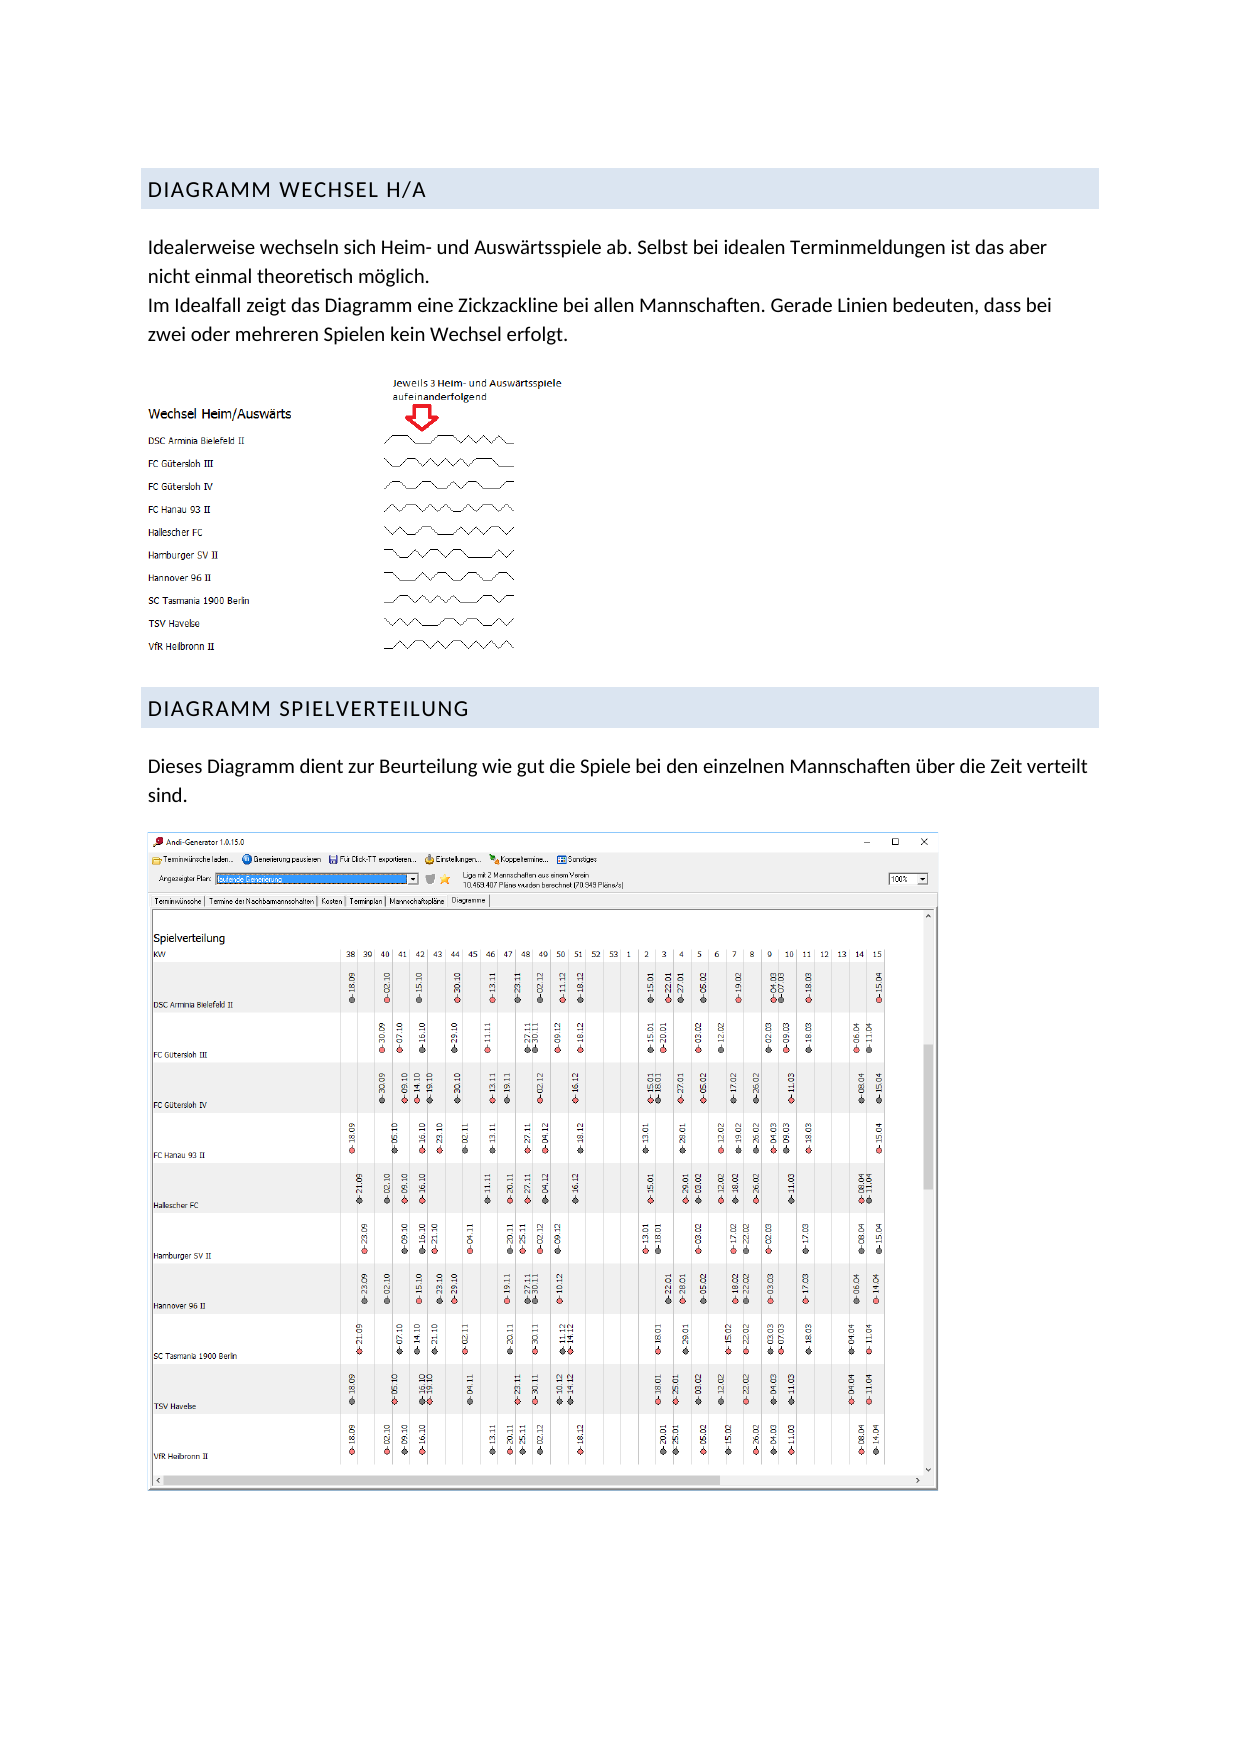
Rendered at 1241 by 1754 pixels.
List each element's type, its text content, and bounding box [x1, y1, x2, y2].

subtitle Diagramm Wechsel H/A [148, 175, 1093, 203]
text Idealerweise wechseln sich Heim- und Auswärtsspiele ab. Selbst bei idealen Terminmeldungen ist das aber nicht einmal theoretisch möglich. Im Idealfall zeigt das Diagramm eine Zickzackline bei allen Mannschaften. Gerade Linien bedeuten, dass bei zwei oder mehreren Spielen kein Wechsel erfolgt. [148, 234, 1093, 347]
subtitle Diagramm Spielverteilung [148, 694, 1093, 722]
picture [147, 371, 572, 663]
picture [147, 832, 939, 1491]
text Dieses Diagramm dient zur Beurteilung wie gut die Spiele bei den einzelnen Mannschaften über die Zeit verteilt sind. [148, 753, 1093, 808]
